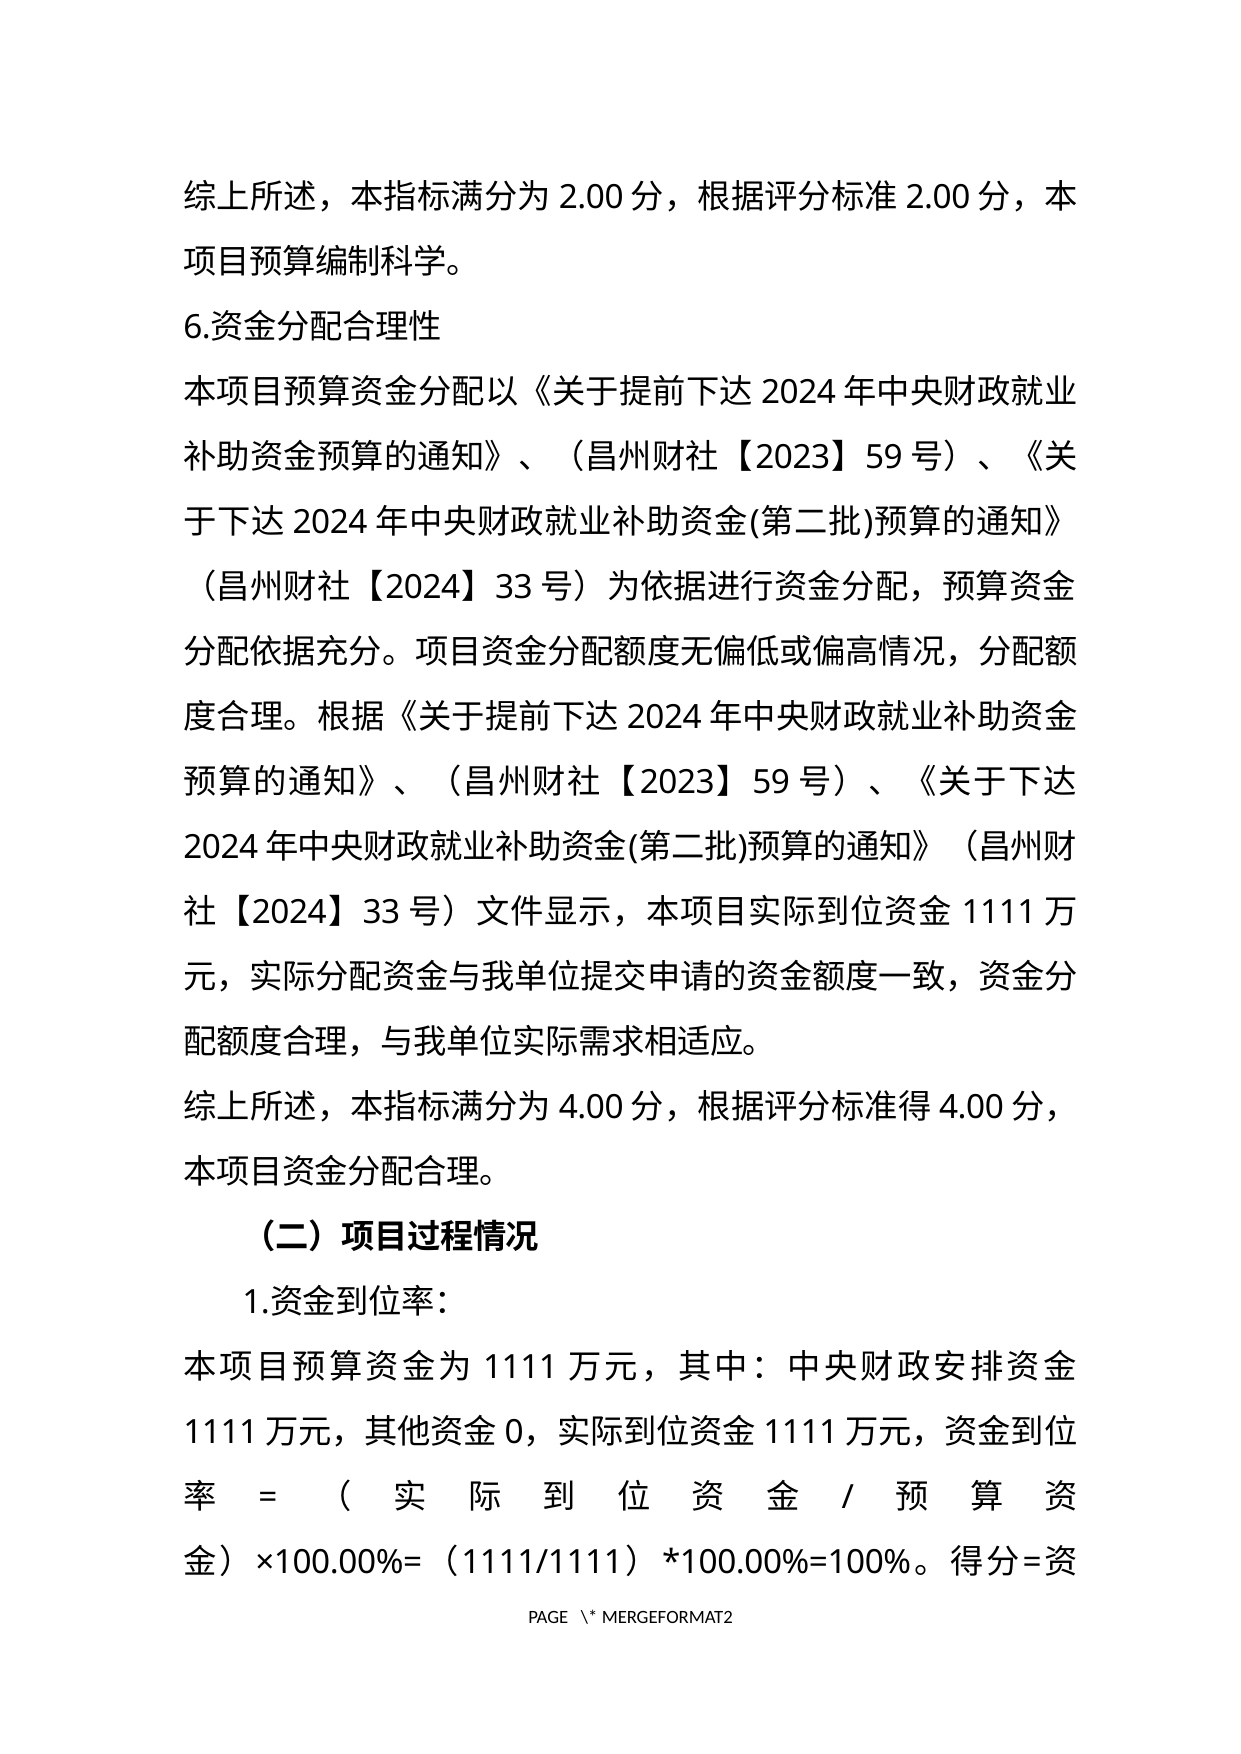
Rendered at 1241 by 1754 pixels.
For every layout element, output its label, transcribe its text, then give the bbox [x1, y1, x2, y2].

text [183, 1267, 1078, 1592]
text （二）项目过程情况 [183, 1202, 1078, 1267]
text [183, 162, 1078, 1202]
